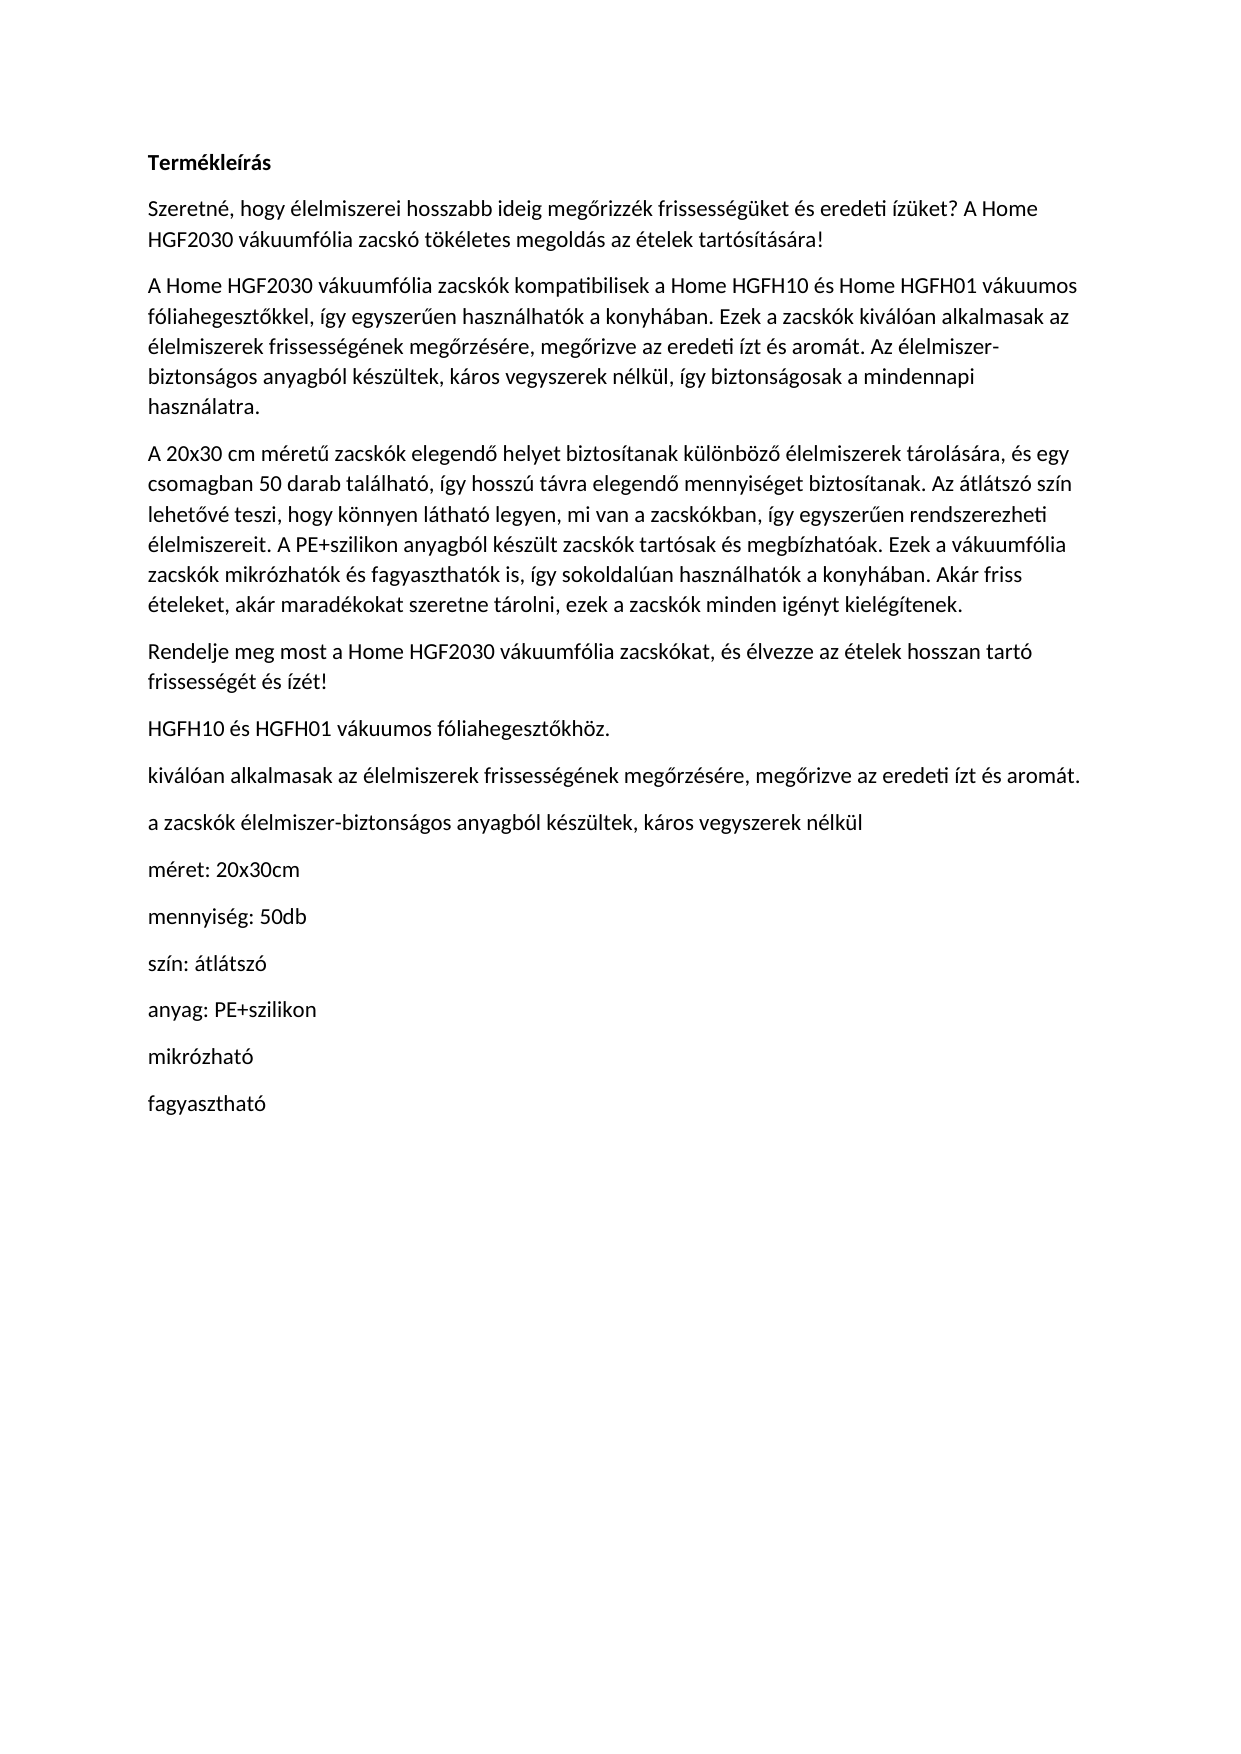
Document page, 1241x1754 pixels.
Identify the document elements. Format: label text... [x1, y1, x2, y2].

text méret: 20x30cm [148, 855, 1093, 883]
text A Home HGF2030 vákuumfólia zacskók kompatibilisek a Home HGFH10 és Home HGFH01 vákuumos fóliahegesztőkkel, így egyszerűen használhatók a konyhában. Ezek a zacskók kiválóan alkalmasak az élelmiszerek frissességének megőrzésére, megőrizve az eredeti ízt és aromát. Az élelmiszer-biztonságos anyagból készültek, káros vegyszerek nélkül, így biztonságosak a mindennapi használatra. [148, 272, 1093, 420]
text mikrózható [148, 1042, 1093, 1070]
text fagyasztható [148, 1089, 1093, 1117]
text A 20x30 cm méretű zacskók elegendő helyet biztosítanak különböző élelmiszerek tárolására, és egy csomagban 50 darab található, így hosszú távra elegendő mennyiséget biztosítanak. Az átlátszó szín lehetővé teszi, hogy könnyen látható legyen, mi van a zacskókban, így egyszerűen rendszerezheti élelmiszereit. A PE+szilikon anyagból készült zacskók tartósak és megbízhatóak. Ezek a vákuumfólia zacskók mikrózhatók és fagyaszthatók is, így sokoldalúan használhatók a konyhában. Akár friss ételeket, akár maradékokat szeretne tárolni, ezek a zacskók minden igényt kielégítenek. [148, 439, 1093, 618]
text mennyiség: 50db [148, 902, 1093, 930]
text szín: átlátszó [148, 949, 1093, 977]
text Termékleírás [148, 148, 1093, 176]
text anyag: PE+szilikon [148, 996, 1093, 1023]
text kiválóan alkalmasak az élelmiszerek frissességének megőrzésére, megőrizve az eredeti ízt és aromát. [148, 761, 1093, 789]
text HGFH10 és HGFH01 vákuumos fóliahegesztőkhöz. [148, 714, 1093, 742]
text Rendelje meg most a Home HGF2030 vákuumfólia zacskókat, és élvezze az ételek hosszan tartó frissességét és ízét! [148, 637, 1093, 695]
text Szeretné, hogy élelmiszerei hosszabb ideig megőrizzék frissességüket és eredeti ízüket? A Home HGF2030 vákuumfólia zacskó tökéletes megoldás az ételek tartósítására! [148, 194, 1093, 253]
text a zacskók élelmiszer-biztonságos anyagból készültek, káros vegyszerek nélkül [148, 808, 1093, 836]
